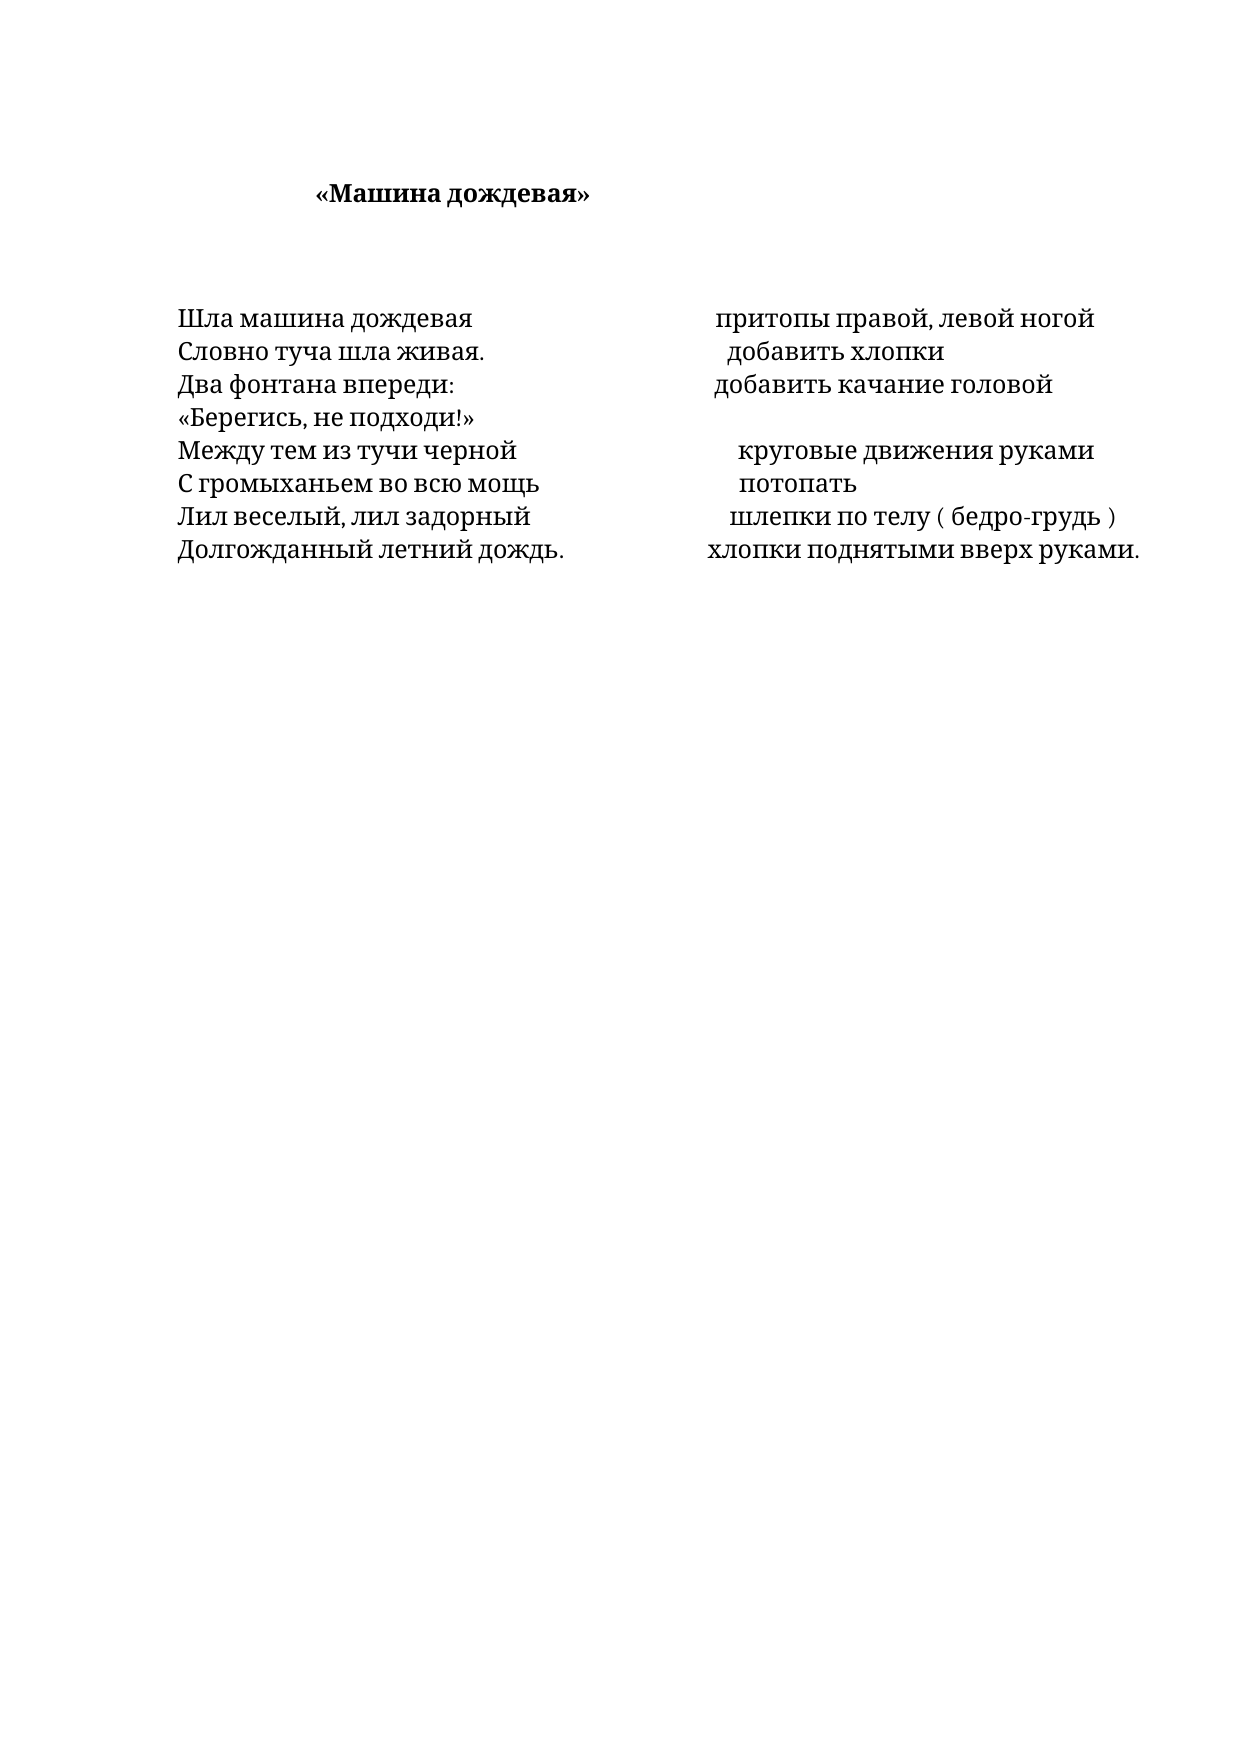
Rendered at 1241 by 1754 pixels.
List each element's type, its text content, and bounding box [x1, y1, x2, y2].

text Шла машина дождевая притопы правой, левой ногой Словно туча шла живая. добавить хлопки Два фонтана впереди: добавить качание головой «Берегись, не подходи!» Между тем из тучи черной круговые движения руками С громыханьем во всю мощь потопать Лил веселый, лил задорный шлепки по телу ( бедро-грудь ) Долгожданный летний дождь. хлопки поднятыми вверх руками. [177, 305, 1152, 564]
text «Машина дождевая» [177, 180, 1152, 209]
